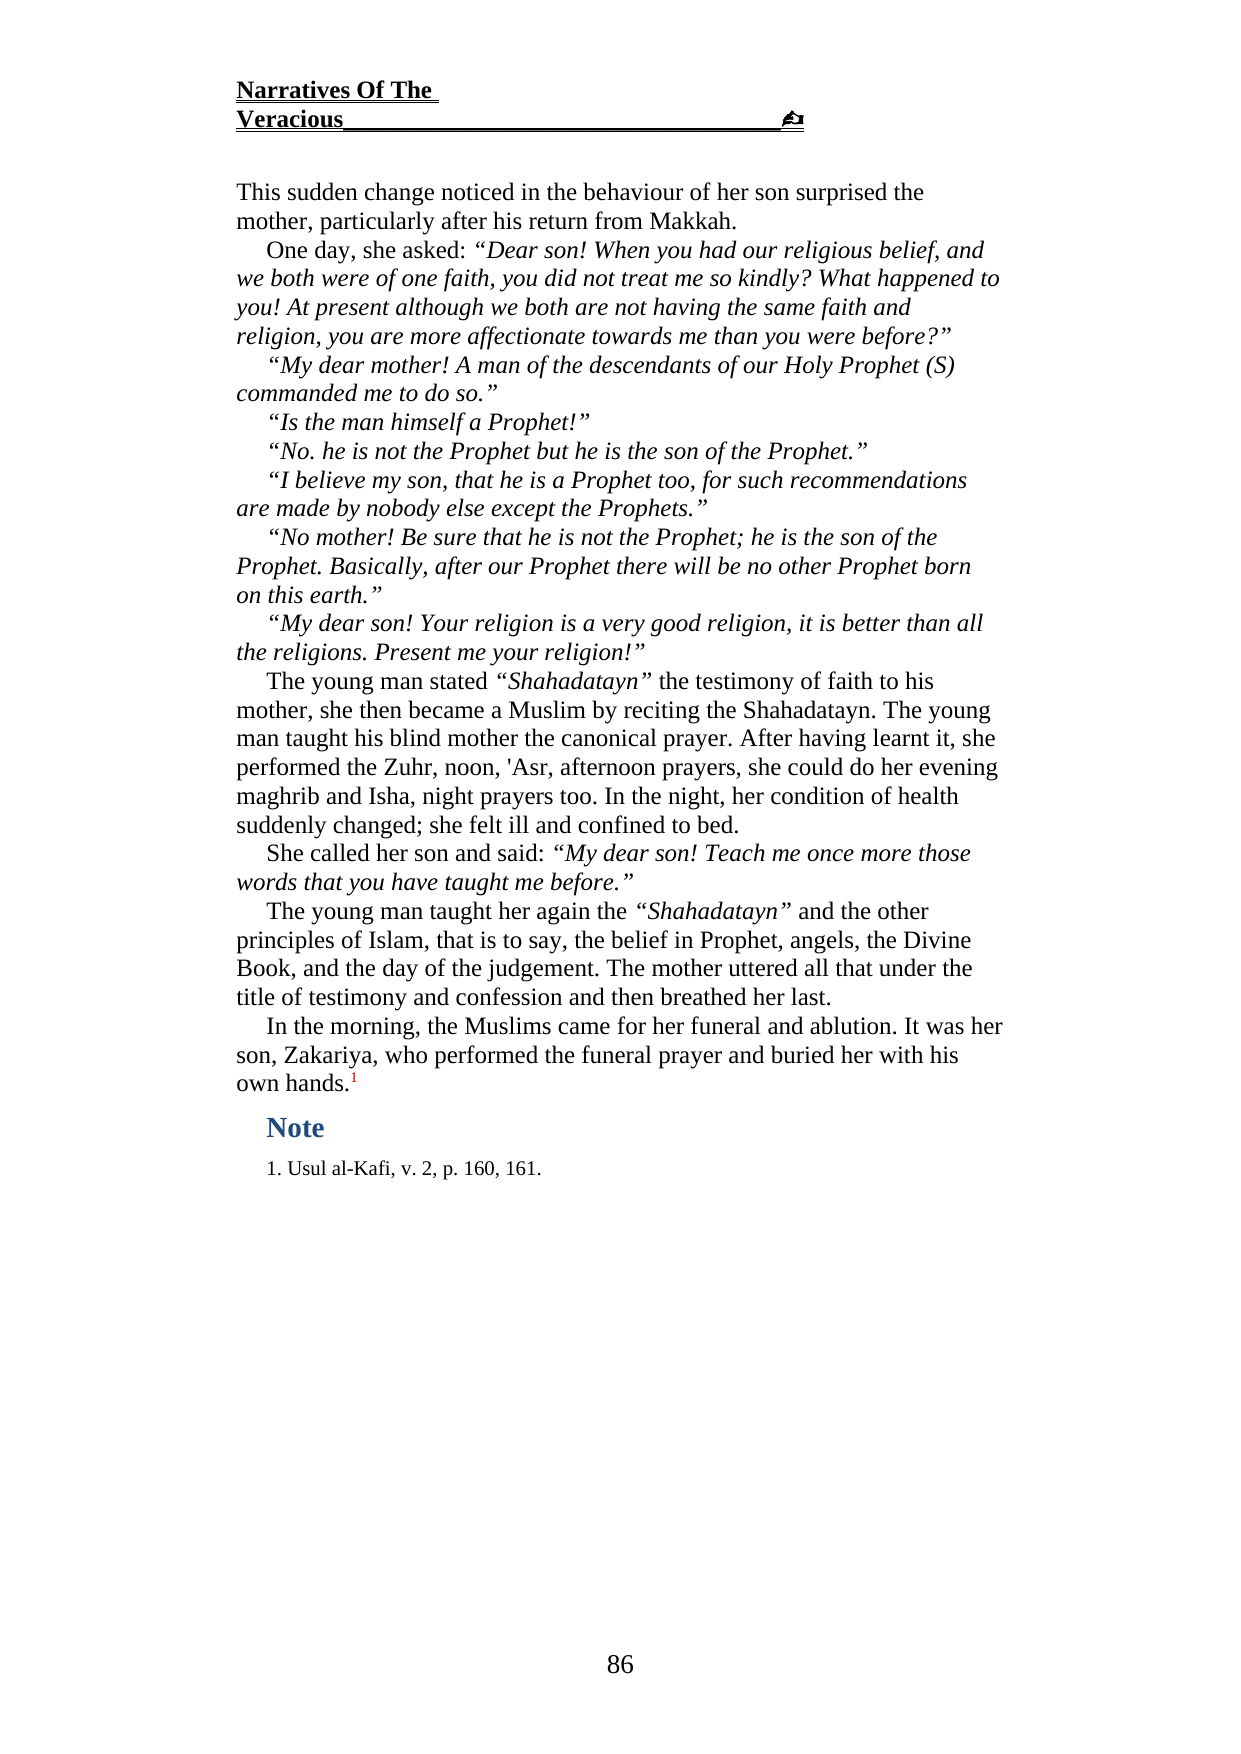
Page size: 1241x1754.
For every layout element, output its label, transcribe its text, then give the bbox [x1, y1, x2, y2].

text “I believe my son, that he is a Prophet too, for such recommendations are made by nobody else except the Prophets.” [236, 465, 1004, 522]
text The young man taught her again the “Shahadatayn” and the other principles of Islam, that is to say, the belief in Prophet, angels, the Divine Book, and the day of the judgement. The mother uttered all that under the title of testimony and confession and then breathed her last. [236, 896, 1004, 1011]
text “My dear son! Your religion is a very good religion, it is better than all the religions. Present me your religion!” [236, 608, 1004, 666]
text The young man stated “Shahadatayn” the testimony of faith to his mother, she then became a Muslim by reciting the Shahadatayn. The young man taught his blind mother the canonical prayer. After having learnt it, she performed the Zuhr, noon, 'Asr, afternoon prayers, she could do her evening maghrib and Isha, night prayers too. In the night, her condition of health suddenly changed; she felt ill and confined to bed. [236, 666, 1004, 838]
text “Is the man himself a Prophet!” [236, 407, 1004, 436]
text “My dear mother! A man of the descendants of our Holy Prophet (S) commanded me to do so.” [236, 350, 1004, 407]
text She called her son and said: “My dear son! Teach me once more those words that you have taught me before.” [236, 838, 1004, 896]
text 1. Usul al-Kafi, v. 2, p. 160, 161. [236, 1156, 1004, 1180]
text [236, 177, 1004, 235]
text In the morning, the Muslims came for her funeral and ablution. It was her son, Zakariya, who performed the funeral prayer and buried her with his own hands.1 [236, 1011, 1004, 1097]
text “No mother! Be sure that he is not the Prophet; he is the son of the Prophet. Basically, after our Prophet there will be no other Prophet born on this earth.” [236, 522, 1004, 608]
subtitle Note [236, 1110, 1004, 1143]
text One day, she asked: “Dear son! When you had our religious belief, and we both were of one faith, you did not treat me so kindly? What happened to you! At present although we both are not having the same faith and religion, you are more affectionate towards me than you were before?” [236, 235, 1004, 350]
text “No. he is not the Prophet but he is the son of the Prophet.” [236, 436, 1004, 465]
